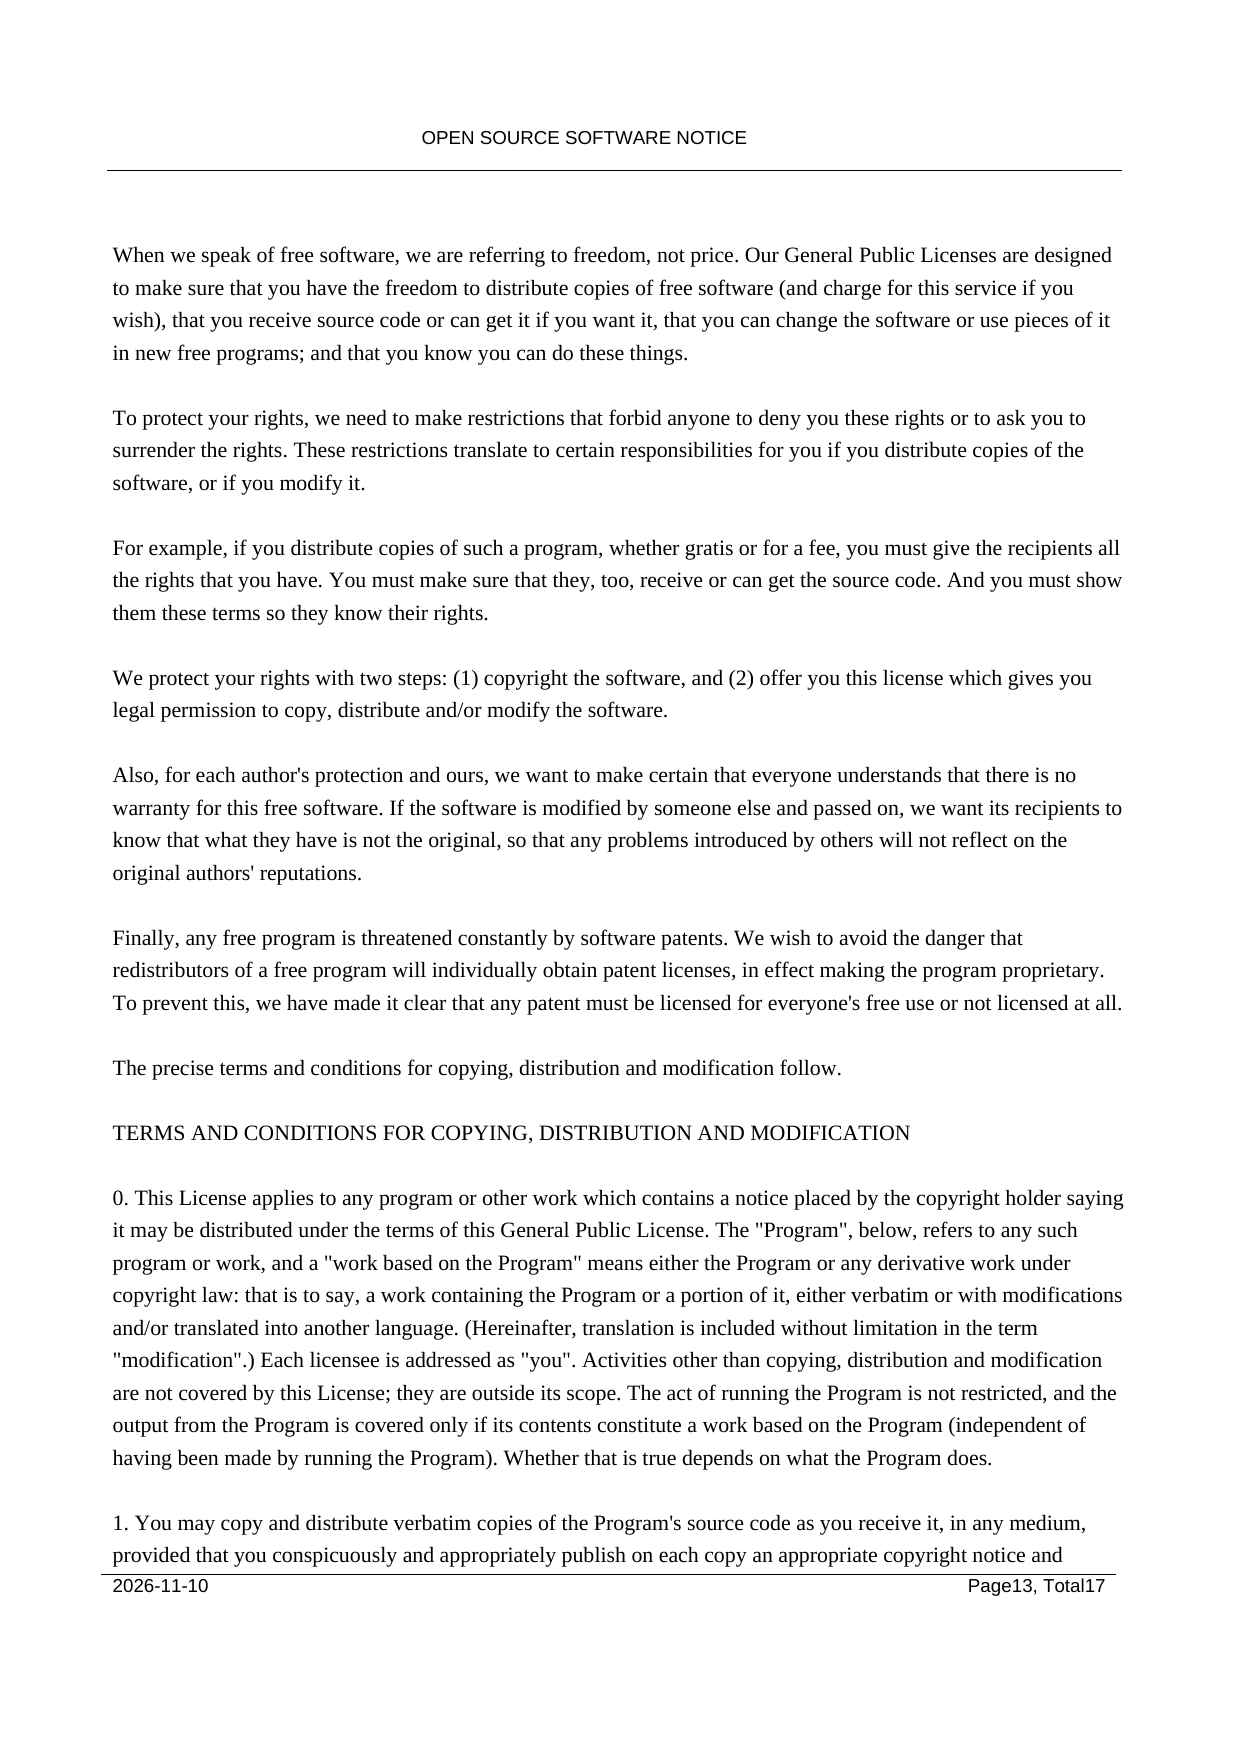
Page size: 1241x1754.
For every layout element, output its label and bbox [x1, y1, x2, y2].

text [112, 206, 1128, 1571]
